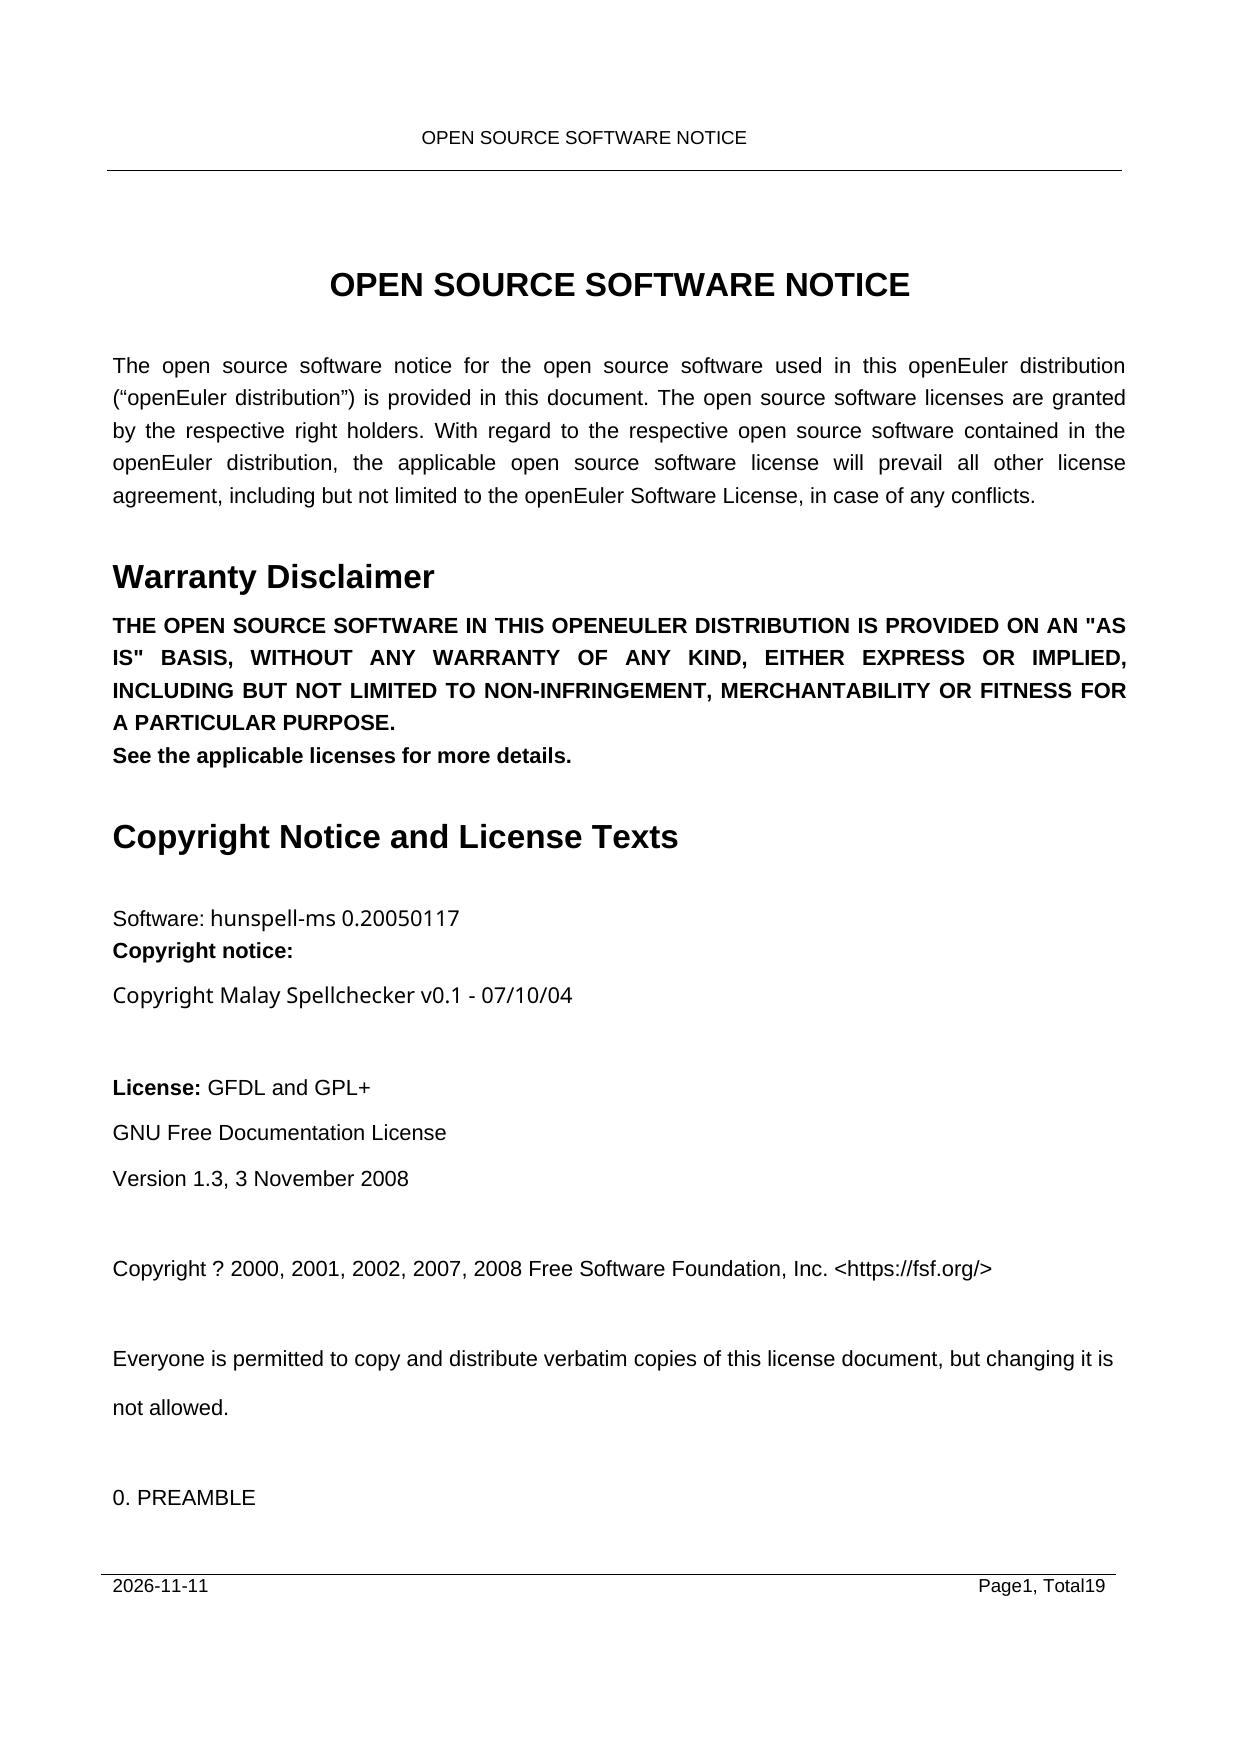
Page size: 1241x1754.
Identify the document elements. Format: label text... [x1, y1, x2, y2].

text Version 1.3, 3 November 2008 [112, 1162, 1128, 1194]
text Copyright notice: [112, 934, 1128, 966]
text Warranty Disclaimer [112, 544, 1128, 609]
text License: GFDL and GPL+ [112, 1072, 1128, 1104]
text 0. PREAMBLE [112, 1481, 1128, 1514]
text GNU Free Documentation License [112, 1117, 1128, 1149]
text Everyone is permitted to copy and distribute verbatim copies of this license document, but changing it is not allowed. [112, 1342, 1128, 1423]
text THE OPEN SOURCE SOFTWARE IN THIS OPENEULER DISTRIBUTION IS PROVIDED ON AN "AS IS" BASIS, WITHOUT ANY WARRANTY OF ANY KIND, EITHER EXPRESS OR IMPLIED, INCLUDING BUT NOT LIMITED TO NON-INFRINGEMENT, MERCHANTABILITY OR FITNESS FOR A PARTICULAR PURPOSE. See the applicable licenses for more details. [112, 609, 1128, 771]
text Software: hunspell-ms 0.20050117 [112, 901, 1128, 934]
text Copyright Malay Spellchecker v0.1 - 07/10/04 [112, 979, 1128, 1012]
text The open source software notice for the open source software used in this openEuler distribution (“openEuler distribution”) is provided in this document. The open source software licenses are granted by the respective right holders. With regard to the respective open source software contained in the openEuler distribution, the applicable open source software license will prevail all other license agreement, including but not limited to the openEuler Software License, in case of any conflicts. [112, 349, 1128, 511]
text OPEN SOURCE SOFTWARE NOTICE [112, 251, 1128, 316]
text Copyright Notice and License Texts [112, 804, 1128, 869]
text Copyright ? 2000, 2001, 2002, 2007, 2008 Free Software Foundation, Inc. <https://fsf.org/> [112, 1252, 1128, 1284]
